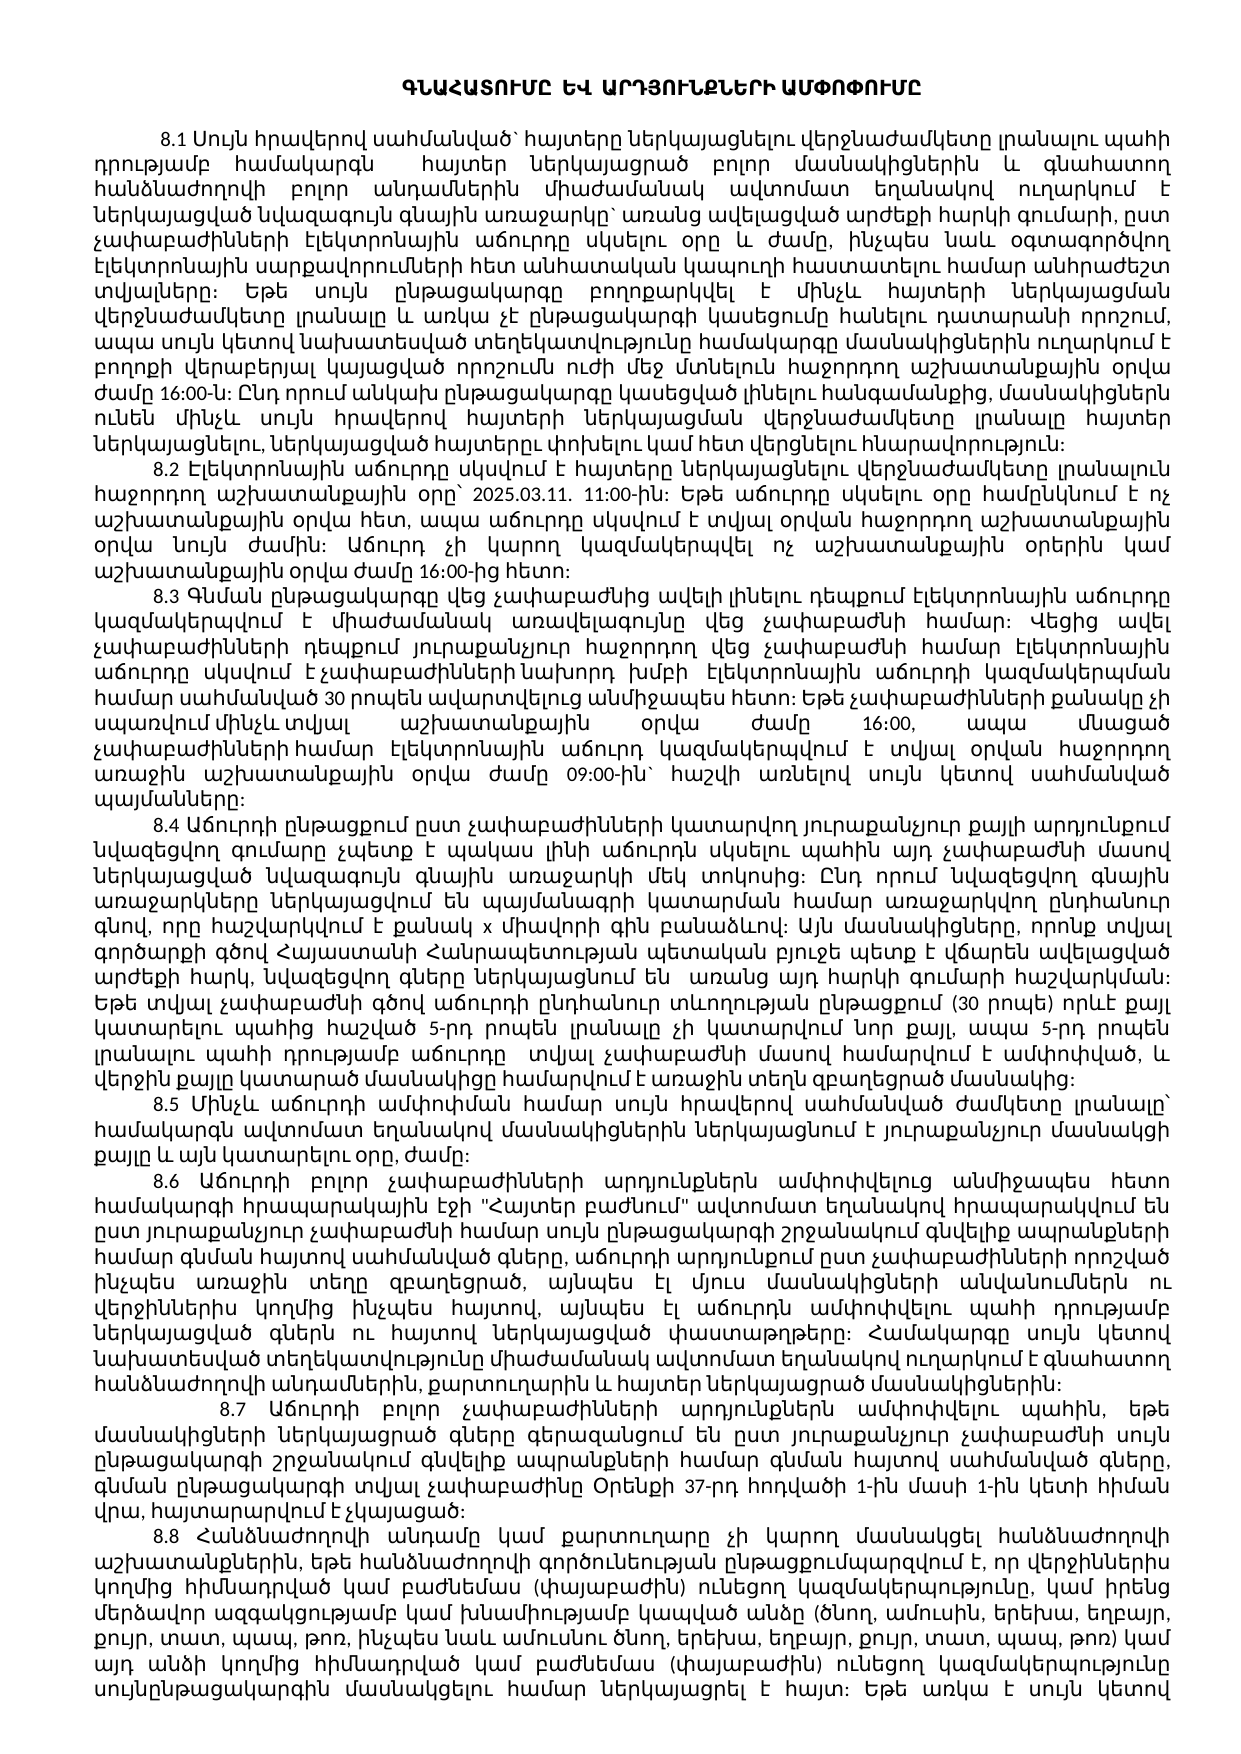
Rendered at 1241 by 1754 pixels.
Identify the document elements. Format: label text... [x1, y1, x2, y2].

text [94, 1524, 1171, 1702]
text 8.4 Աճուրդի ընթացքում ըստ չափաբաժինների կատարվող յուրաքանչյուր քայլի արդյունքում նվազեցվող գումարը չպետք է պակաս լինի աճուրդն սկսելու պահին այդ չափաբաժնի մասով ներկայացված նվազագույն գնային առաջարկի մեկ տոկոսից: Ընդ որում նվազեցվող գնային առաջարկները ներկայացվում են պայմանագրի կատարման համար առաջարկվող ընդհանուր գնով, որը հաշվարկվում է քանակ x միավորի գին բանաձևով: Այն մասնակիցները, որոնք տվյալ գործարքի գծով Հայաստանի Հանրապետության պետական բյուջե պետք է վճարեն ավելացված արժեքի հարկ, նվազեցվող գները ներկայացնում են առանց այդ հարկի գումարի հաշվարկման: Եթե տվյալ չափաբաժնի գծով աճուրդի ընդհանուր տևողության ընթացքում (30 րոպե) որևէ քայլ կատարելու պահից հաշված 5-րդ րոպեն լրանալը չի կատարվում նոր քայլ, ապա 5-րդ րոպեն լրանալու պահի դրությամբ աճուրդը տվյալ չափաբաժնի մասով համարվում է ամփոփված, և վերջին քայլը կատարած մասնակիցը համարվում է առաջին տեղն զբաղեցրած մասնակից: [94, 812, 1171, 1092]
text 8.3 Գնման ընթացակարգը վեց չափաբաժնից ավելի լինելու դեպքում էլեկտրոնային աճուրդը կազմակերպվում է միաժամանակ առավելագույնը վեց չափաբաժնի համար: Վեցից ավել չափաբաժինների դեպքում յուրաքանչյուր հաջորդող վեց չափաբաժնի համար էլեկտրոնային աճուրդը սկսվում է չափաբաժինների նախորդ խմբի էլեկտրոնային աճուրդի կազմակերպման համար սահմանված 30 րոպեն ավարտվելուց անմիջապես հետո: Եթե չափաբաժինների քանակը չի սպառվում մինչև տվյալ աշխատանքային օրվա ժամը 16։00, ապա մնացած չափաբաժինների համար էլեկտրոնային աճուրդ կազմակերպվում է տվյալ օրվան հաջորդող առաջին աշխատանքային օրվա ժամը 09:00-ին` հաշվի առնելով սույն կետով սահմանված պայմանները: [94, 583, 1171, 812]
text 8.7 Աճուրդի բոլոր չափաբաժինների արդյունքներն ամփոփվելու պահին, եթե մասնակիցների ներկայացրած գները գերազանցում են ըստ յուրաքանչյուր չափաբաժնի սույն ընթացակարգի շրջանակում գնվելիք ապրանքների համար գնման հայտով սահմանված գները, գնման ընթացակարգի տվյալ չափաբաժինը Օրենքի 37-րդ հոդվածի 1-ին մասի 1-ին կետի հիման վրա, հայտարարվում է չկայացած: [94, 1397, 1171, 1524]
text ԳՆԱՀԱՏՈՒՄԸ ԵՎ ԱՐԴՅՈՒՆՔՆԵՐԻ ԱՄՓՈՓՈՒՄԸ [94, 75, 1171, 100]
text 8.2 Էլեկտրոնային աճուրդը սկսվում է հայտերը ներկայացնելու վերջնաժամկետը լրանալուն հաջորդող աշխատանքային օրը՝ 2025.03.11. 11:00 -ին: Եթե աճուրդը սկսելու օրը համընկնում է ոչ աշխատանքային օրվա հետ, ապա աճուրդը սկսվում է տվյալ օրվան հաջորդող աշխատանքային օրվա նույն ժամին: Աճուրդ չի կարող կազմակերպվել ոչ աշխատանքային օրերին կամ աշխատանքային օրվա ժամը 16։00-ից հետո: [94, 456, 1171, 583]
text 8.5 Մինչև աճուրդի ամփոփման համար սույն հրավերով սահմանված ժամկետը լրանալը՝ համակարգն ավտոմատ եղանակով մասնակիցներին ներկայացնում է յուրաքանչյուր մասնակցի քայլը և այն կատարելու օրը, ժամը: [94, 1092, 1171, 1168]
text 8.1 Սույն հրավերով սահմանված` հայտերը ներկայացնելու վերջնաժամկետը լրանալու պահի դրությամբ համակարգն հայտեր ներկայացրած բոլոր մասնակիցներին և գնահատող հանձնաժողովի բոլոր անդամներին միաժամանակ ավտոմատ եղանակով ուղարկում է ներկայացված նվազագույն գնային առաջարկը` առանց ավելացված արժեքի հարկի գումարի, ըստ չափաբաժինների էլեկտրոնային աճուրդը սկսելու օրը և ժամը, ինչպես նաև օգտագործվող էլեկտրոնային սարքավորումների հետ անհատական կապուղի հաստատելու համար անհրաժեշտ տվյալները։ Եթե սույն ընթացակարգը բողոքարկվել է մինչև հայտերի ներկայացման վերջնաժամկետը լրանալը և առկա չէ ընթացակարգի կասեցումը հանելու դատարանի որոշում, ապա սույն կետով նախատեսված տեղեկատվությունը համակարգը մասնակիցներին ուղարկում է բողոքի վերաբերյալ կայացված որոշումն ուժի մեջ մտնելուն հաջորդող աշխատանքային օրվա ժամը 16:00-ն: Ընդ որում անկախ ընթացակարգը կասեցված լինելու հանգամանքից, մասնակիցներն ունեն մինչև սույն հրավերով հայտերի ներկայացման վերջնաժամկետը լրանալը հայտեր ներկայացնելու, ներկայացված հայտերըւ փոխելու կամ հետ վերցնելու հնարավորություն: [94, 126, 1171, 456]
text 8.6 Աճուրդի բոլոր չափաբաժինների արդյունքներն ամփոփվելուց անմիջապես հետո համակարգի հրապարակային էջի "Հայտեր բաժնում" ավտոմատ եղանակով հրապարակվում են ըստ յուրաքանչյուր չափաբաժնի համար սույն ընթացակարգի շրջանակում գնվելիք ապրանքների համար գնման հայտով սահմանված գները, աճուրդի արդյունքում ըստ չափաբաժինների որոշված ինչպես առաջին տեղը զբաղեցրած, այնպես էլ մյուս մասնակիցների անվանումներն ու վերջիններիս կողմից ինչպես հայտով, այնպես էլ աճուրդն ամփոփվելու պահի դրությամբ ներկայացված գներն ու հայտով ներկայացված փաստաթղթերը: Համակարգը սույն կետով նախատեսված տեղեկատվությունը միաժամանակ ավտոմատ եղանակով ուղարկում է գնահատող հանձնաժողովի անդամներին, քարտուղարին և հայտեր ներկայացրած մասնակիցներին: [94, 1168, 1171, 1397]
